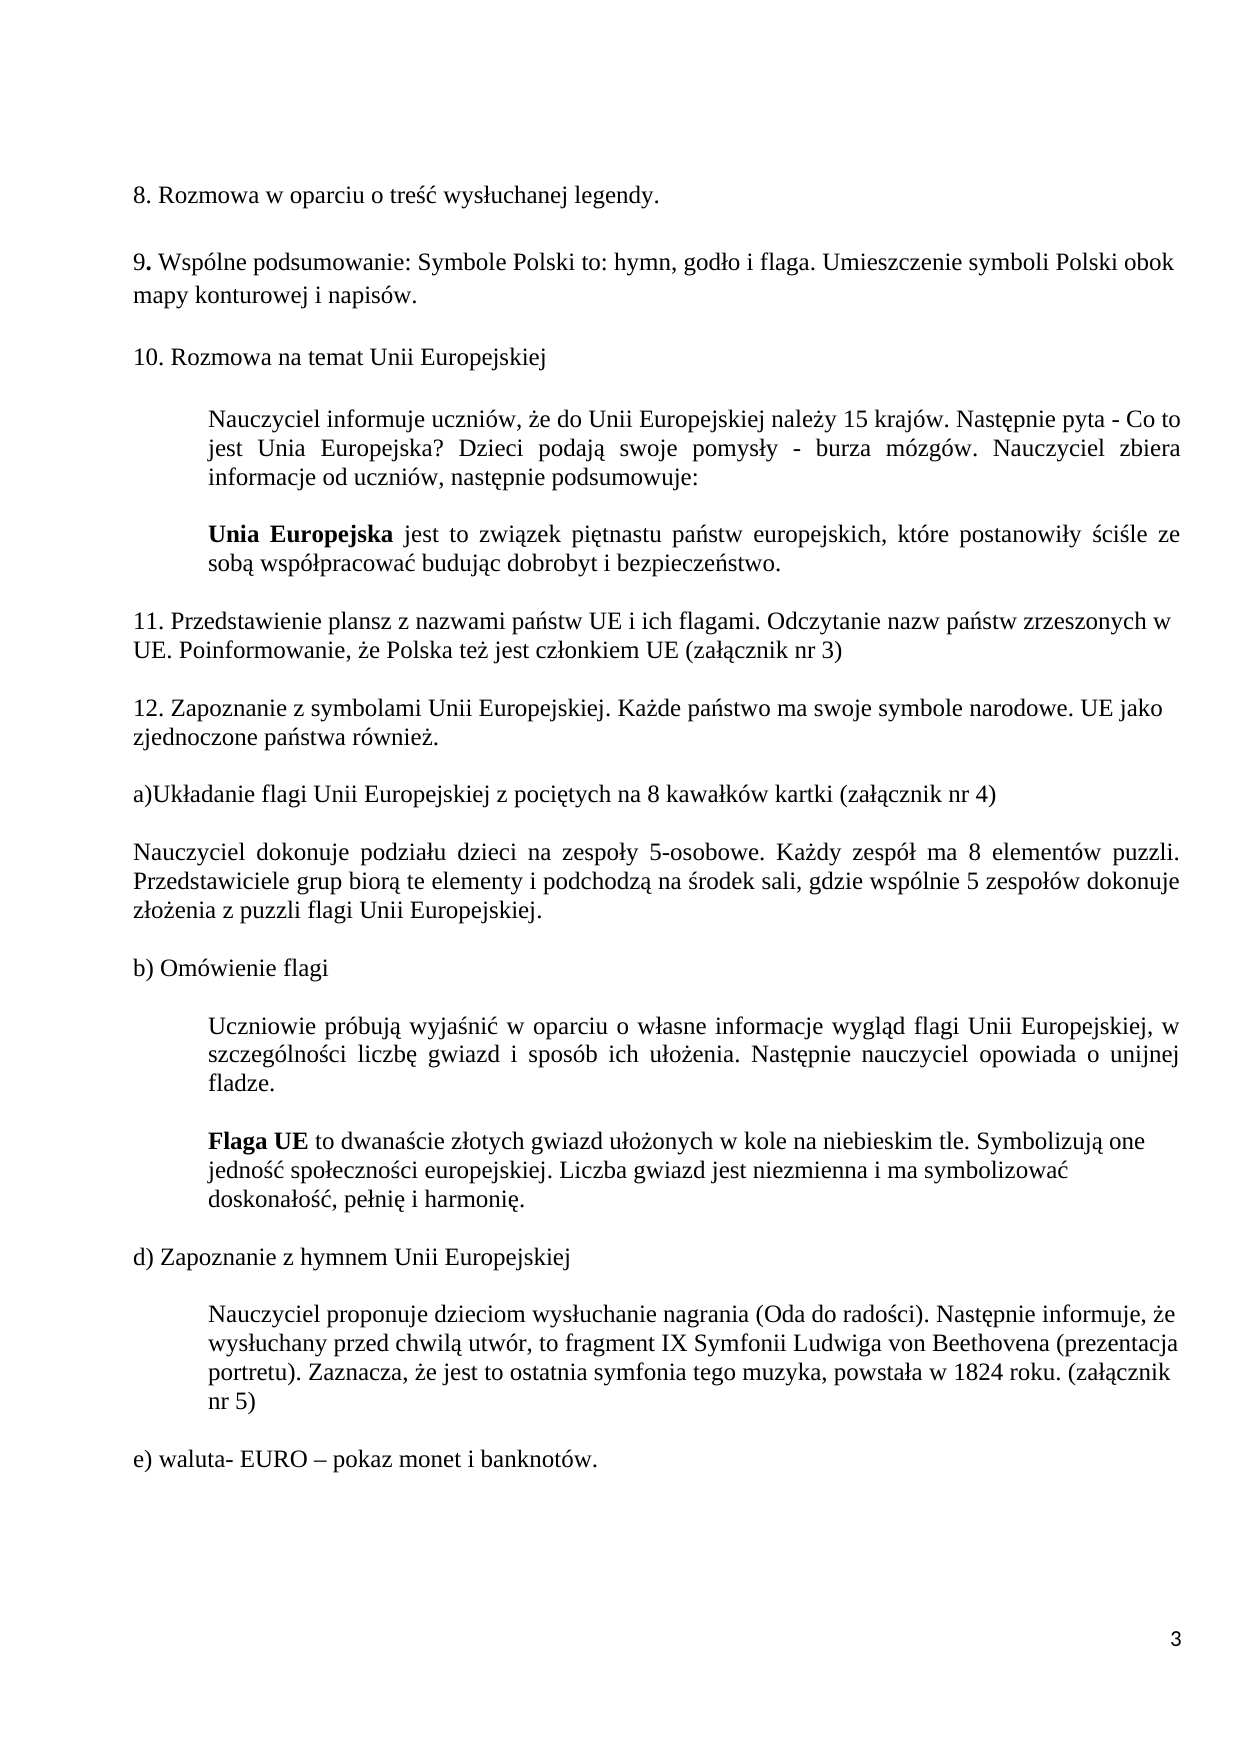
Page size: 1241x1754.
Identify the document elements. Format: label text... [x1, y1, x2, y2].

text a)Układanie flagi Unii Europejskiej z pociętych na 8 kawałków kartki (załącznik nr 4) [133, 779, 1181, 808]
text b) Omówienie flagi [133, 953, 1181, 982]
text Nauczyciel dokonuje podziału dzieci na zespoły 5-osobowe. Każdy zespół ma 8 elementów puzzli. Przedstawiciele grup biorą te elementy i podchodzą na środek sali, gdzie wspólnie 5 zespołów dokonuje złożenia z puzzli flagi Unii Europejskiej. [133, 837, 1181, 924]
text Uczniowie próbują wyjaśnić w oparciu o własne informacje wygląd flagi Unii Europejskiej, w szczególności liczbę gwiazd i sposób ich ułożenia. Następnie nauczyciel opowiada o unijnej fladze. [208, 1011, 1181, 1097]
text 10. Rozmowa na temat Unii Europejskiej [133, 342, 1181, 371]
text 11. Przedstawienie plansz z nazwami państw UE i ich flagami. Odczytanie nazw państw zrzeszonych w UE. Poinformowanie, że Polska też jest członkiem UE (załącznik nr 3) [133, 606, 1181, 664]
text 12. Zapoznanie z symbolami Unii Europejskiej. Każde państwo ma swoje symbole narodowe. UE jako zjednoczone państwa również. [133, 693, 1181, 750]
text 8. Rozmowa w oparciu o treść wysłuchanej legendy. [133, 181, 1181, 209]
text Nauczyciel informuje uczniów, że do Unii Europejskiej należy 15 krajów. Następnie pyta - Co to jest Unia Europejska? Dzieci podają swoje pomysły - burza mózgów. Nauczyciel zbiera informacje od uczniów, następnie podsumowuje: [208, 404, 1181, 490]
text Nauczyciel proponuje dzieciom wysłuchanie nagrania (Oda do radości). Następnie informuje, że wysłuchany przed chwilą utwór, to fragment IX Symfonii Ludwiga von Beethovena (prezentacja portretu). Zaznacza, że jest to ostatnia symfonia tego muzyka, powstała w 1824 roku. (załącznik nr 5) [208, 1299, 1181, 1414]
text 9. Wspólne podsumowanie: Symbole Polski to: hymn, godło i flaga. Umieszczenie symboli Polski obok mapy konturowej i napisów. [133, 247, 1181, 308]
text Flaga UE to dwanaście złotych gwiazd ułożonych w kole na niebieskim tle. Symbolizują one jedność społeczności europejskiej. Liczba gwiazd jest niezmienna i ma symbolizować doskonałość, pełnię i harmonię. [208, 1126, 1181, 1212]
text e) waluta- EURO – pokaz monet i banknotów. [133, 1444, 1181, 1472]
text Unia Europejska jest to związek piętnastu państw europejskich, które postanowiły ściśle ze sobą współpracować budując dobrobyt i bezpieczeństwo. [208, 519, 1181, 577]
text d) Zapoznanie z hymnem Unii Europejskiej [133, 1242, 1181, 1270]
